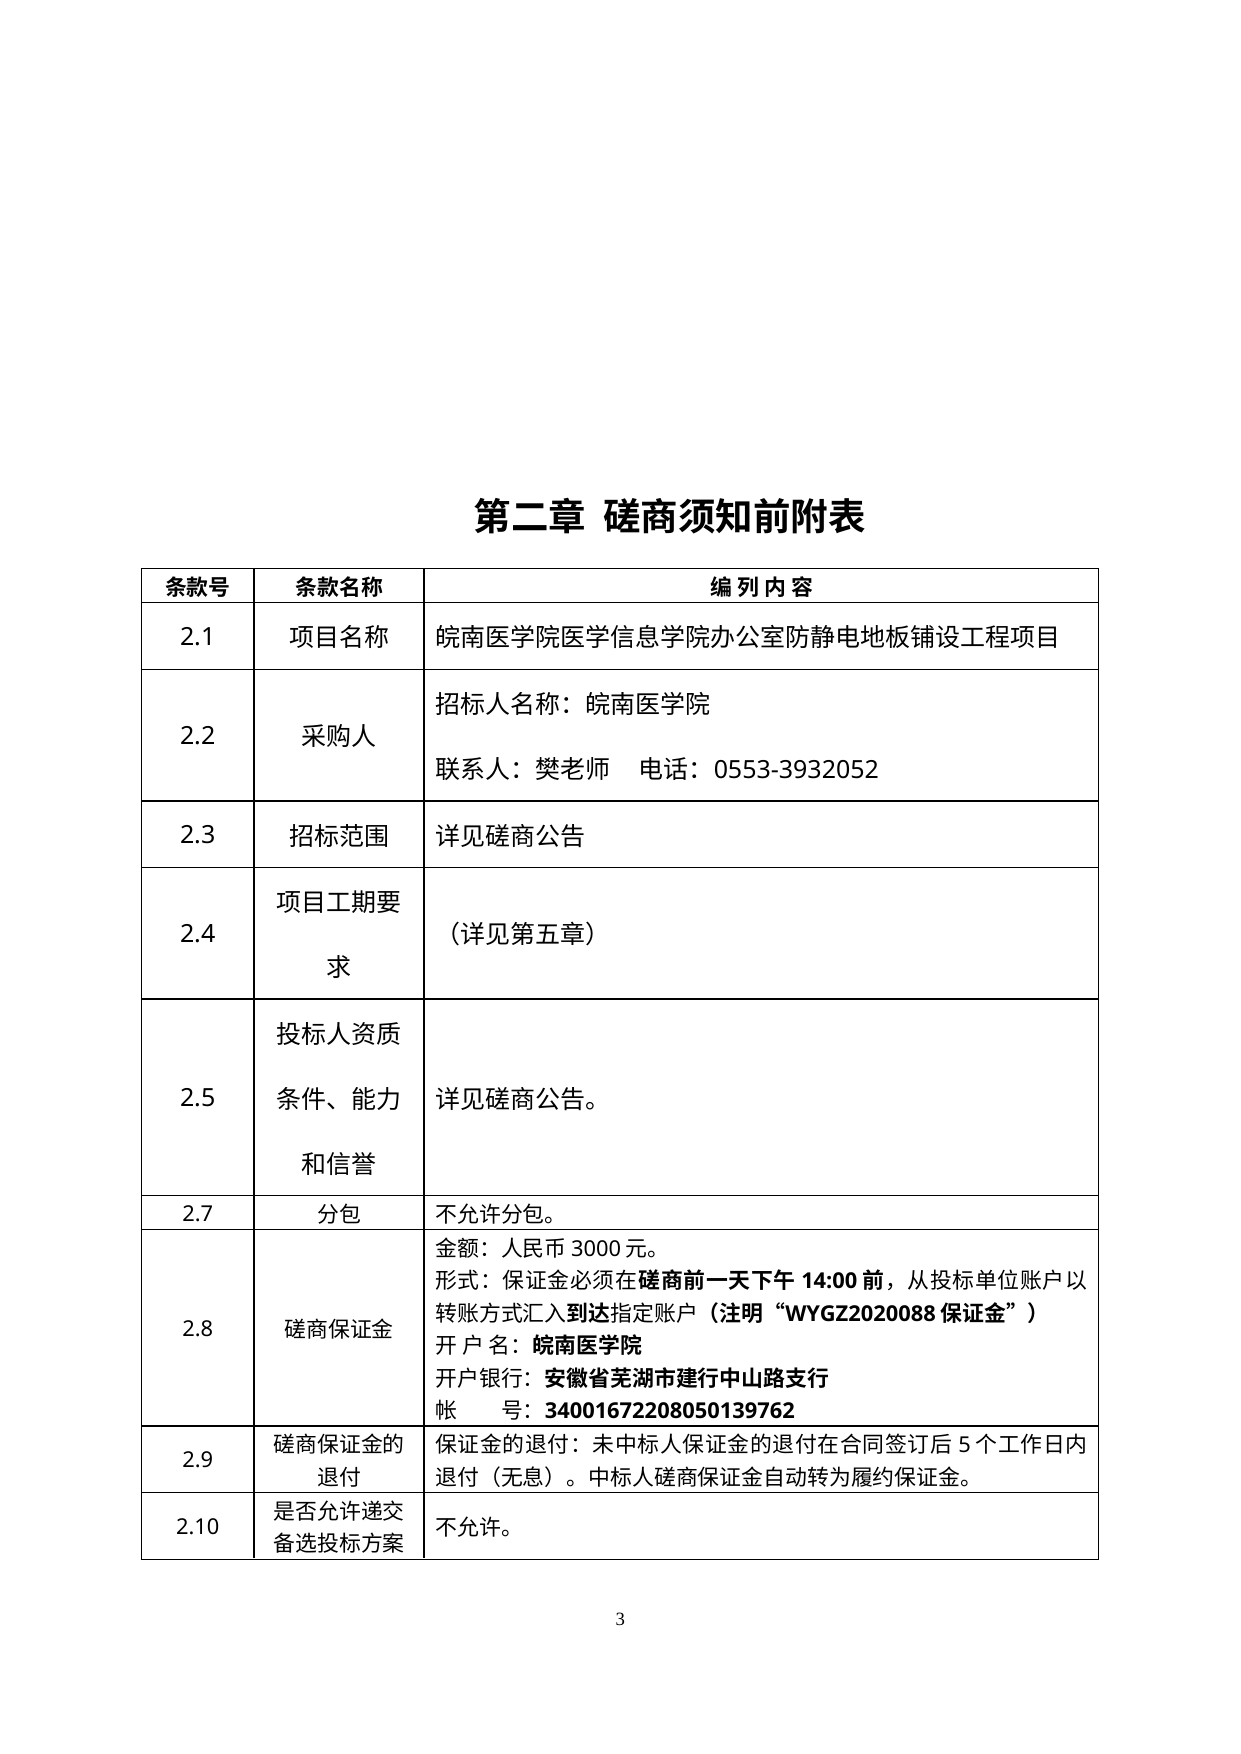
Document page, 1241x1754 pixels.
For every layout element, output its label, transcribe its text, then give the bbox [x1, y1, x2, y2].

table_cell 投标人资质条件、能力和信誉 [255, 1000, 423, 1195]
table_cell 详见磋商公告。 [425, 1000, 1098, 1195]
table_cell 分包 [255, 1196, 423, 1229]
table_cell 招标范围 [255, 802, 423, 867]
table_cell 磋商保证金的退付 [255, 1427, 423, 1492]
table_cell 项目名称 [255, 603, 423, 668]
table_cell 是否允许递交备选投标方案 [255, 1493, 423, 1558]
table_cell 采购人 [255, 670, 423, 800]
table_cell 2.10 [142, 1493, 253, 1558]
table_cell 保证金的退付：未中标人保证金的退付在合同签订后5个工作日内退付（无息）。中标人磋商保证金自动转为履约保证金。 [425, 1427, 1098, 1492]
table_cell 详见磋商公告 [425, 802, 1098, 867]
table_cell 皖南医学院医学信息学院办公室防静电地板铺设工程项目 [425, 603, 1098, 668]
table_cell 磋商保证金 [255, 1230, 423, 1425]
table_cell 2.4 [142, 868, 253, 998]
table_header 编 列 内 容 [425, 569, 1098, 602]
table_cell 2.7 [142, 1196, 253, 1229]
table_cell 项目工期要求 [255, 868, 423, 998]
table_cell 2.5 [142, 1000, 253, 1195]
table_cell 不允许分包。 [425, 1196, 1098, 1229]
table_header 条款名称 [255, 569, 423, 602]
table_header 条款号 [142, 569, 253, 602]
subtitle 第二章 磋商须知前附表 [286, 487, 1053, 541]
table_cell 2.1 [142, 603, 253, 668]
table_cell （详见第五章） [425, 868, 1098, 998]
table_cell 2.2 [142, 670, 253, 800]
table_cell 2.9 [142, 1427, 253, 1492]
table_cell 2.3 [142, 802, 253, 867]
table_cell 不允许。 [425, 1493, 1098, 1558]
table_cell 2.8 [142, 1230, 253, 1425]
table_cell 金额：人民币3000元。 形式：保证金必须在磋商前一天下午14:00前，从投标单位账户以转账方式汇入到达指定账户（注明“WYGZ2020088保证金”） 开 户 名：皖南医学院 开户银行：安徽省芜湖市建行中山路支行 帐 号：34001672208050139762 [425, 1230, 1098, 1425]
table_cell 招标人名称：皖南医学院 联系人：樊老师 电话：0553-3932052 [425, 670, 1098, 800]
